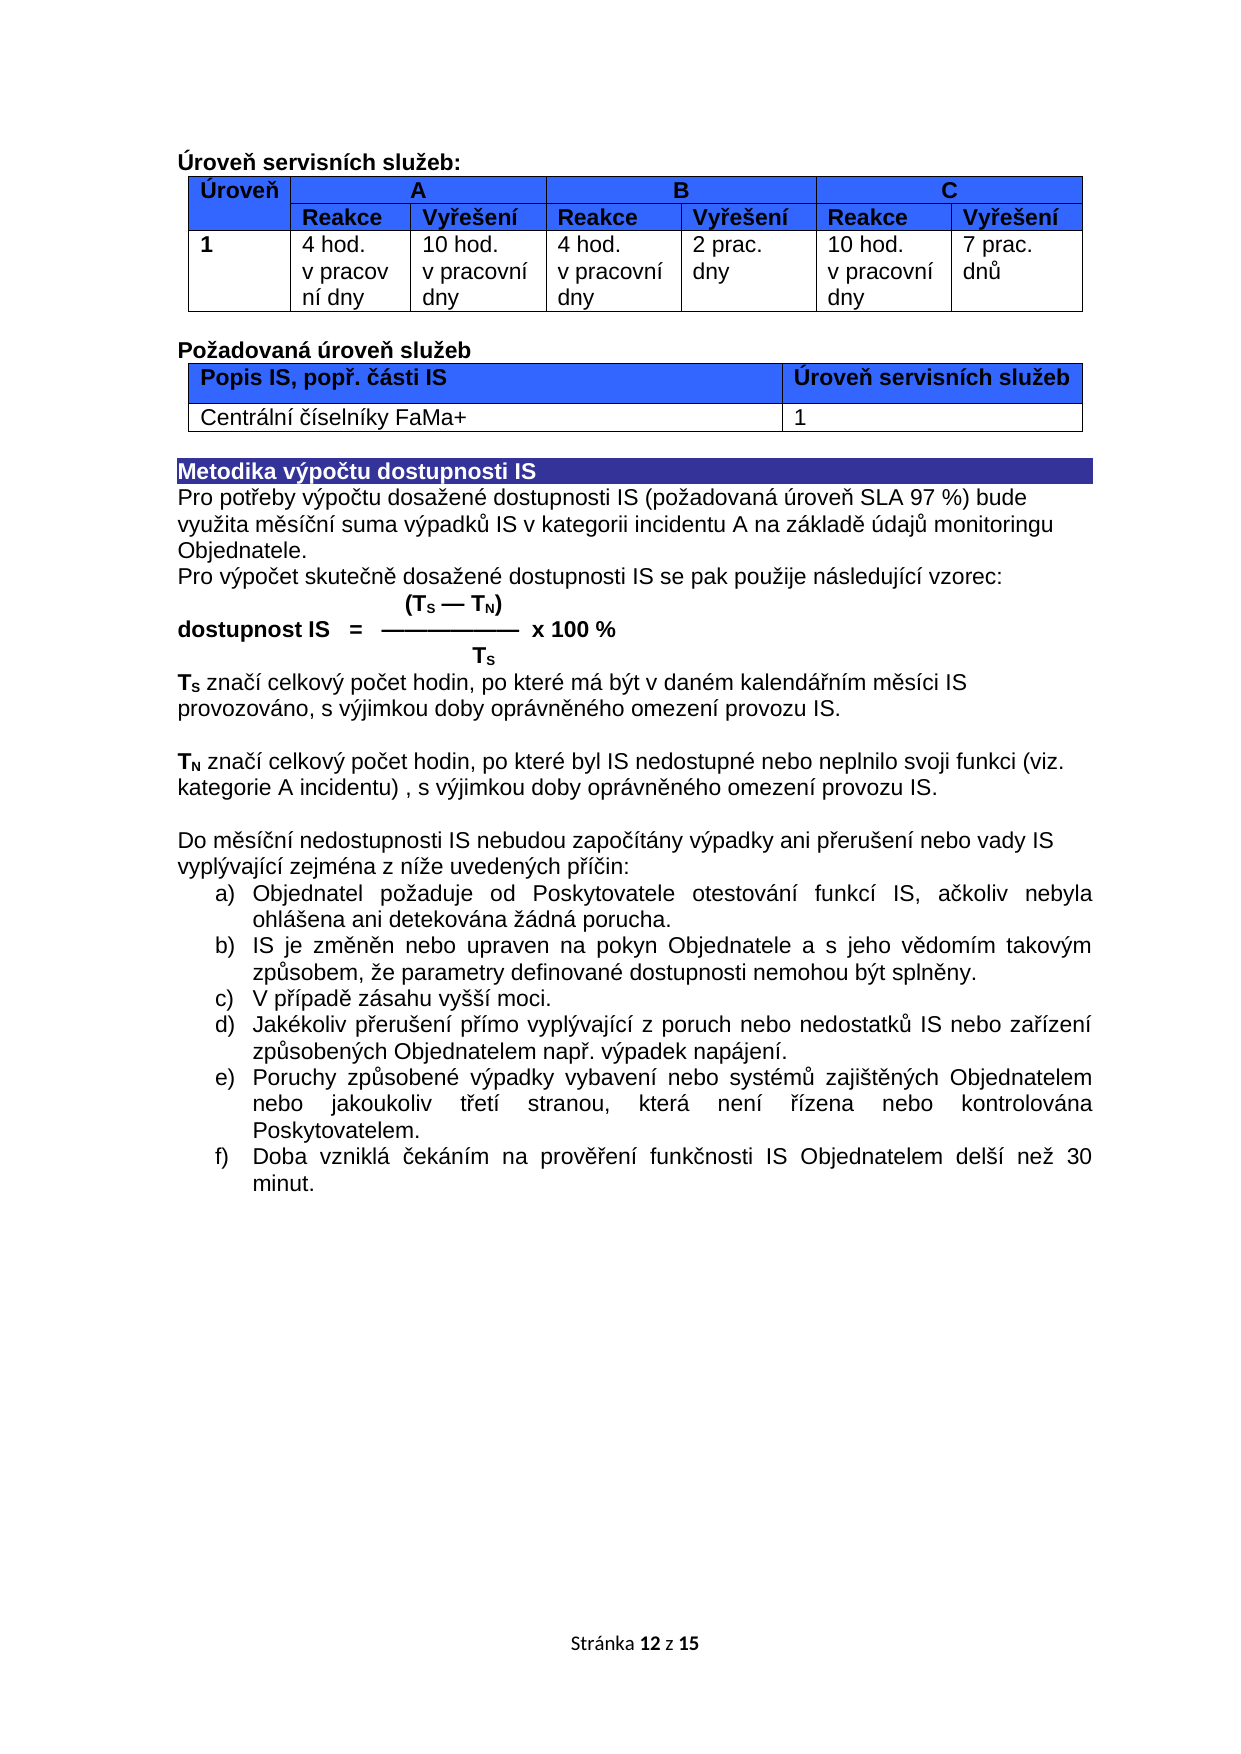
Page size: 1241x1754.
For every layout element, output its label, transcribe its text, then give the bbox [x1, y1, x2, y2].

table_cell Vyřešení [682, 204, 816, 230]
table_header C [817, 177, 1082, 203]
list Poruchy způsobené výpadky vybavení nebo systémů zajištěných Objednatelem nebo jakoukoliv třetí stranou, která není řízena nebo kontrolována Poskytovatelem. [215, 1064, 1093, 1143]
table_cell 1 [189, 231, 290, 311]
table_header Popis IS, popř. části IS [189, 364, 782, 403]
text Pro výpočet skutečně dosažené dostupnosti IS se pak použije následující vzorec: [177, 563, 1093, 590]
table_cell Reakce [817, 204, 951, 230]
table_cell Vyřešení [952, 204, 1082, 230]
table_cell 4 hod. v pracovní dny [291, 231, 410, 311]
table_cell Reakce [291, 204, 410, 230]
text Pro potřeby výpočtu dosažené dostupnosti IS (požadovaná úroveň SLA 97 %) bude využita měsíční suma výpadků IS v kategorii incidentu A na základě údajů monitoringu Objednatele. [177, 484, 1093, 563]
table_header A [291, 177, 546, 203]
text Požadovaná úroveň služeb [177, 337, 1093, 363]
text Úroveň servisních služeb: [177, 148, 1093, 176]
text TS značí celkový počet hodin, po které má být v daném kalendářním měsíci IS provozováno, s výjimkou doby oprávněného omezení provozu IS. [177, 669, 1093, 721]
list IS je změněn nebo upraven na pokyn Objednatele a s jeho vědomím takovým způsobem, že parametry definované dostupnosti nemohou být splněny. [215, 932, 1093, 985]
table_cell 2 prac. dny [682, 231, 816, 311]
table_cell 7 prac. dnů [952, 231, 1082, 311]
text TS [398, 642, 1093, 669]
table_cell Centrální číselníky FaMa+ [189, 404, 782, 431]
text Metodika výpočtu dostupnosti IS [177, 458, 1093, 484]
table_cell 10 hod. v pracovní dny [411, 231, 546, 311]
table_cell 1 [783, 404, 1082, 431]
list Objednatel požaduje od Poskytovatele otestování funkcí IS, ačkoliv nebyla ohlášena ani detekována žádná porucha. [215, 879, 1093, 932]
table_cell Reakce [547, 204, 681, 230]
table_header B [547, 177, 816, 203]
text Do měsíční nedostupnosti IS nebudou započítány výpadky ani přerušení nebo vady IS vyplývající zejména z níže uvedených příčin: [177, 827, 1093, 879]
table_cell 10 hod. v pracovní dny [817, 231, 951, 311]
table_header Úroveň servisních služeb [783, 364, 1082, 403]
list Jakékoliv přerušení přímo vyplývající z poruch nebo nedostatků IS nebo zařízení způsobených Objednatelem např. výpadek napájení. [215, 1011, 1093, 1064]
table_header Úroveň [189, 177, 290, 230]
text TN značí celkový počet hodin, po které byl IS nedostupné nebo neplnilo svoji funkci (viz. kategorie A incidentu) , s výjimkou doby oprávněného omezení provozu IS. [177, 748, 1093, 801]
table_cell 4 hod. v pracovní dny [547, 231, 681, 311]
text dostupnost IS = —————— x 100 % [177, 616, 1093, 642]
text (TS — TN) [325, 590, 1093, 616]
table_cell Vyřešení [411, 204, 546, 230]
list V případě zásahu vyšší moci. [215, 985, 1093, 1011]
list Doba vzniklá čekáním na prověření funkčnosti IS Objednatelem delší než 30 minut. [215, 1143, 1093, 1196]
